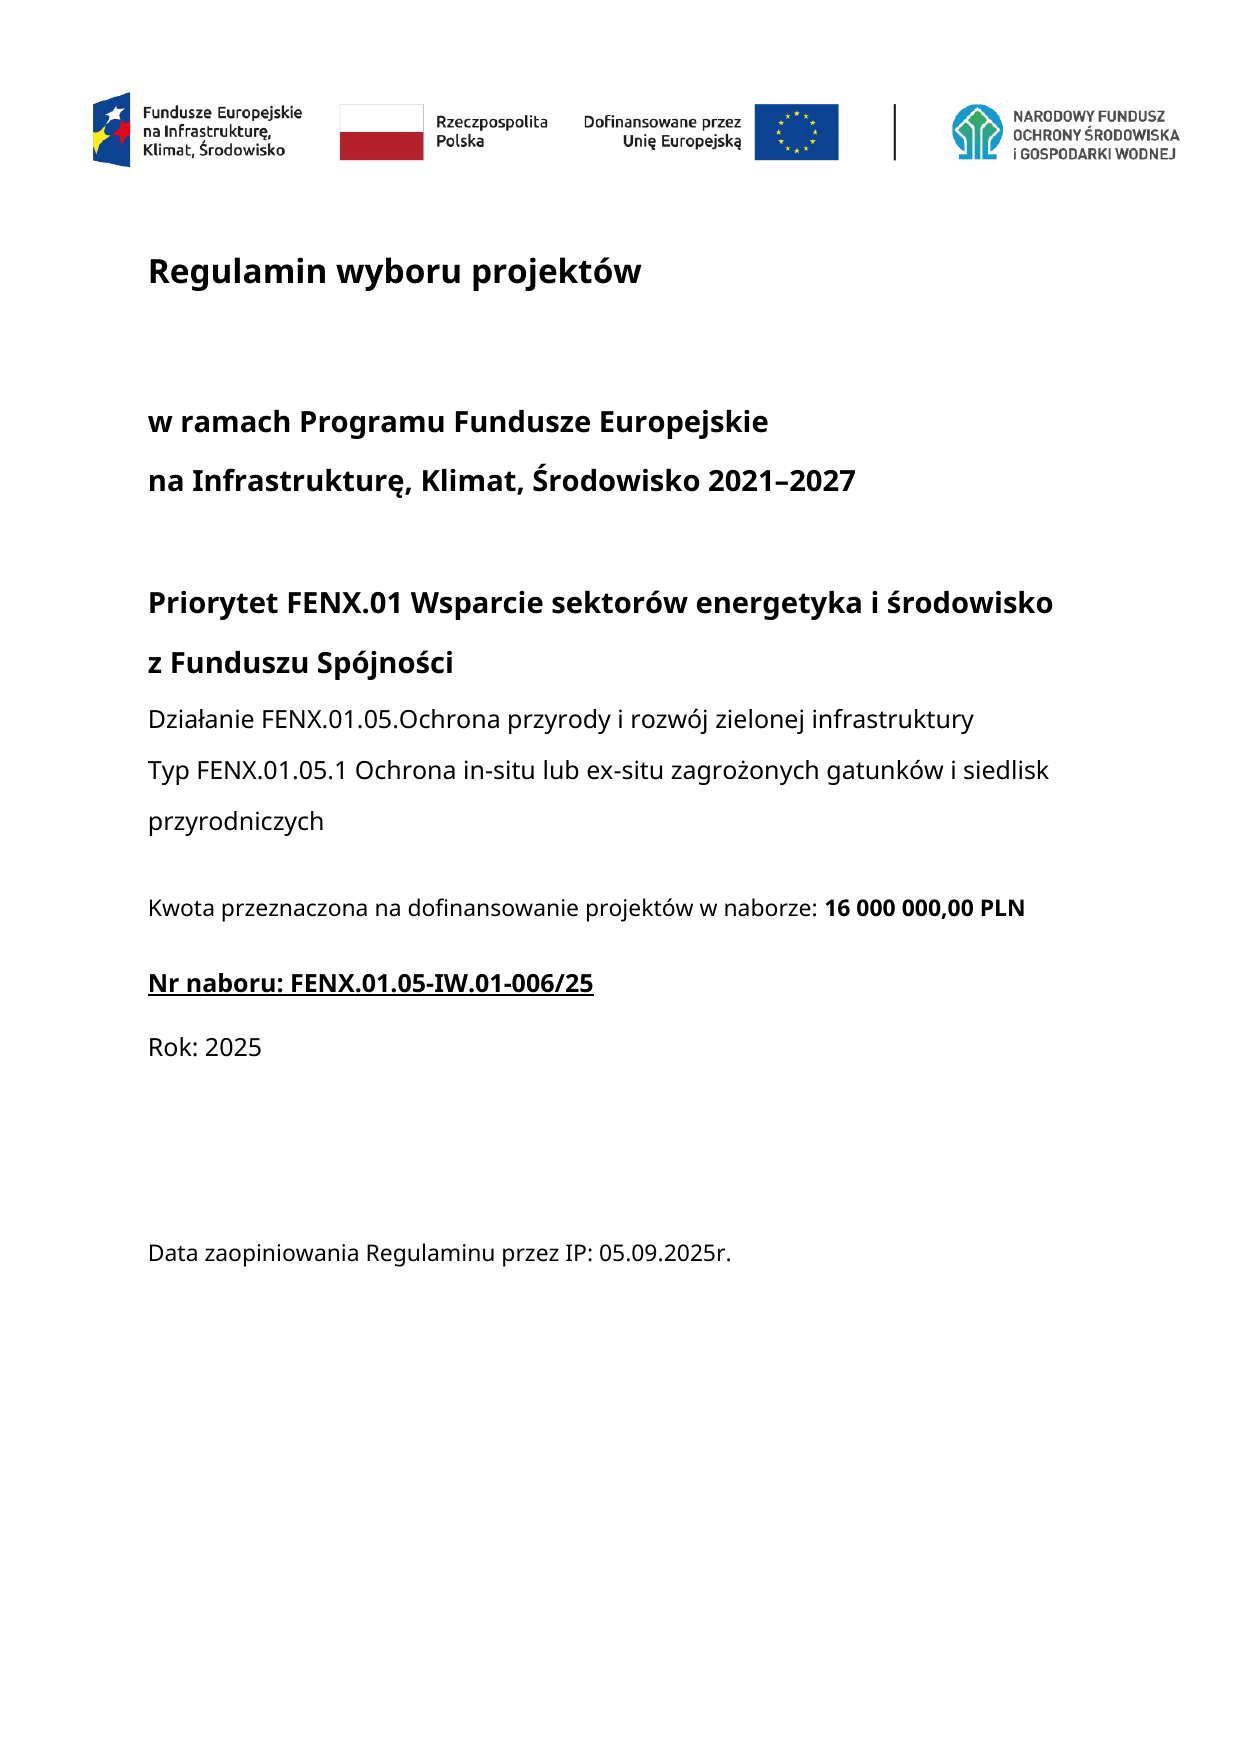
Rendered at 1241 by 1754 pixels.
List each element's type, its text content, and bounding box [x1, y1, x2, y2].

text Regulamin wyboru projektów [148, 248, 1092, 293]
picture [73, 73, 1194, 186]
text Rok: 2025 [148, 1029, 1092, 1063]
text w ramach Programu Fundusze Europejskie na Infrastrukturę, Klimat, Środowisko 2021–2027 [148, 401, 1092, 500]
text Działanie FENX.01.05.Ochrona przyrody i rozwój zielonej infrastruktury [148, 702, 1092, 736]
text Data zaopiniowania Regulaminu przez IP: 05.09.2025r. [148, 1236, 1092, 1268]
text Typ FENX.01.05.1 Ochrona in-situ lub ex-situ zagrożonych gatunków i siedlisk przyrodniczych [148, 753, 1092, 838]
text Nr naboru: FENX.01.05-IW.01-006/25 [148, 966, 1092, 1000]
text Priorytet FENX.01 Wsparcie sektorów energetyka i środowisko z Funduszu Spójności [148, 583, 1092, 682]
text Kwota przeznaczona na dofinansowanie projektów w naborze: 16 000 000,00 PLN [148, 892, 1092, 923]
